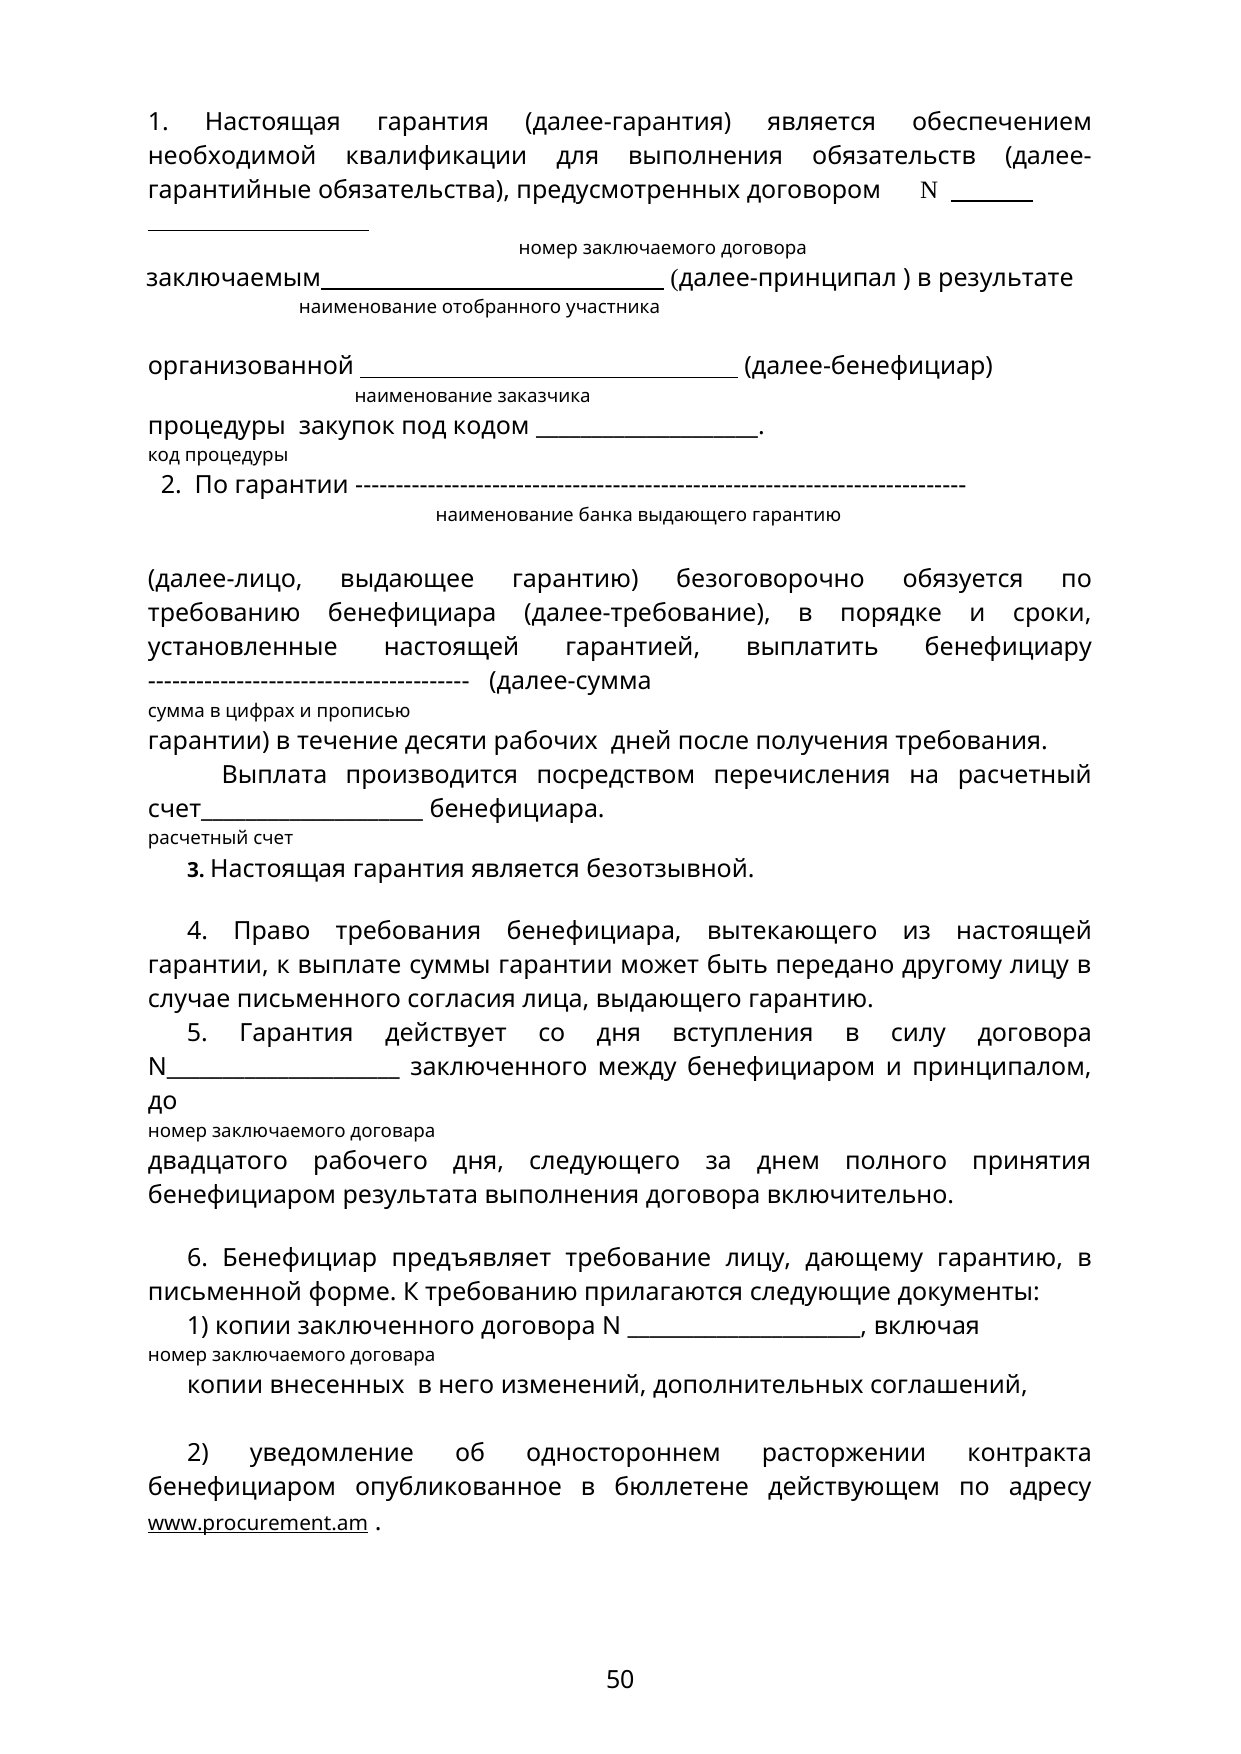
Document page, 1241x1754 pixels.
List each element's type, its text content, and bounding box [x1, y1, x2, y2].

text номер заключаемого договара [148, 1117, 1092, 1143]
text 3. Настоящая гарантия является безотзывной. [148, 850, 1092, 884]
text 2. По гарантии ---------------------------------------------------------------------------- [148, 467, 1092, 501]
text Выплата производится посредством перечисления на расчетный счет____________________ бенефициара. [148, 757, 1092, 825]
text номер заключаемого договара [148, 1341, 1092, 1367]
text (далее-лицо, выдающее гарантию) безоговорочно обязуется по требованию бенефициара (далее-требование), в порядке и сроки, установленные настоящей гарантией, выплатить бенефициару ---------------------------------------- (далее-сумма [148, 561, 1092, 697]
text сумма в цифрах и прописью [148, 697, 1092, 722]
text организованной (далее-бенефициар) [148, 348, 1092, 382]
text двадцатого рабочего дня, следующего за днем полного принятия бенефициаром результата выполнения договора включительно. [148, 1143, 1092, 1211]
text 6. Бенефициар предъявляет требование лицу, дающему гарантию, в письменной форме. К требованию прилагаются следующие документы: [148, 1239, 1092, 1307]
text наименование банка выдающего гарантию [148, 501, 1092, 527]
text наименование заказчика [281, 382, 1092, 407]
text 5. Гарантия действует со дня вступления в силу договора N_____________________ заключенного между бенефициаром и принципалом, до [148, 1015, 1092, 1117]
text код процедуры [148, 442, 1092, 467]
text расчетный счет [148, 825, 1092, 850]
text 1) копии заключенного договора N _____________________, включая [148, 1307, 1092, 1341]
text наименование отобранного участника [133, 294, 1092, 319]
text заключаемым (далее-принципал ) в результате [133, 259, 1092, 294]
text 4. Право требования бенефициара, вытекающего из настоящей гарантии, к выплате суммы гарантии может быть передано другому лицу в случае письменного согласия лица, выдающего гарантию. [148, 913, 1092, 1015]
text процедуры закупок под кодом ____________________. [148, 407, 1092, 442]
text номер заключаемого договора [133, 234, 1092, 259]
text 1. Настоящая гарантия (далее-гарантия) является обеспечением необходимой квалификации для выполнения обязательств (далее-гарантийные обязательства), предусмотренных договором N [148, 103, 1092, 234]
text копии внесенных в него изменений, дополнительных соглашений, [148, 1367, 1092, 1401]
text гарантии) в течение десяти рабочих дней после получения требования. [148, 722, 1092, 757]
text 2) уведомление об одностороннем расторжении контракта бенефициаром опубликованное в бюллетене действующем по адресу www.procurement.am . [148, 1435, 1092, 1537]
